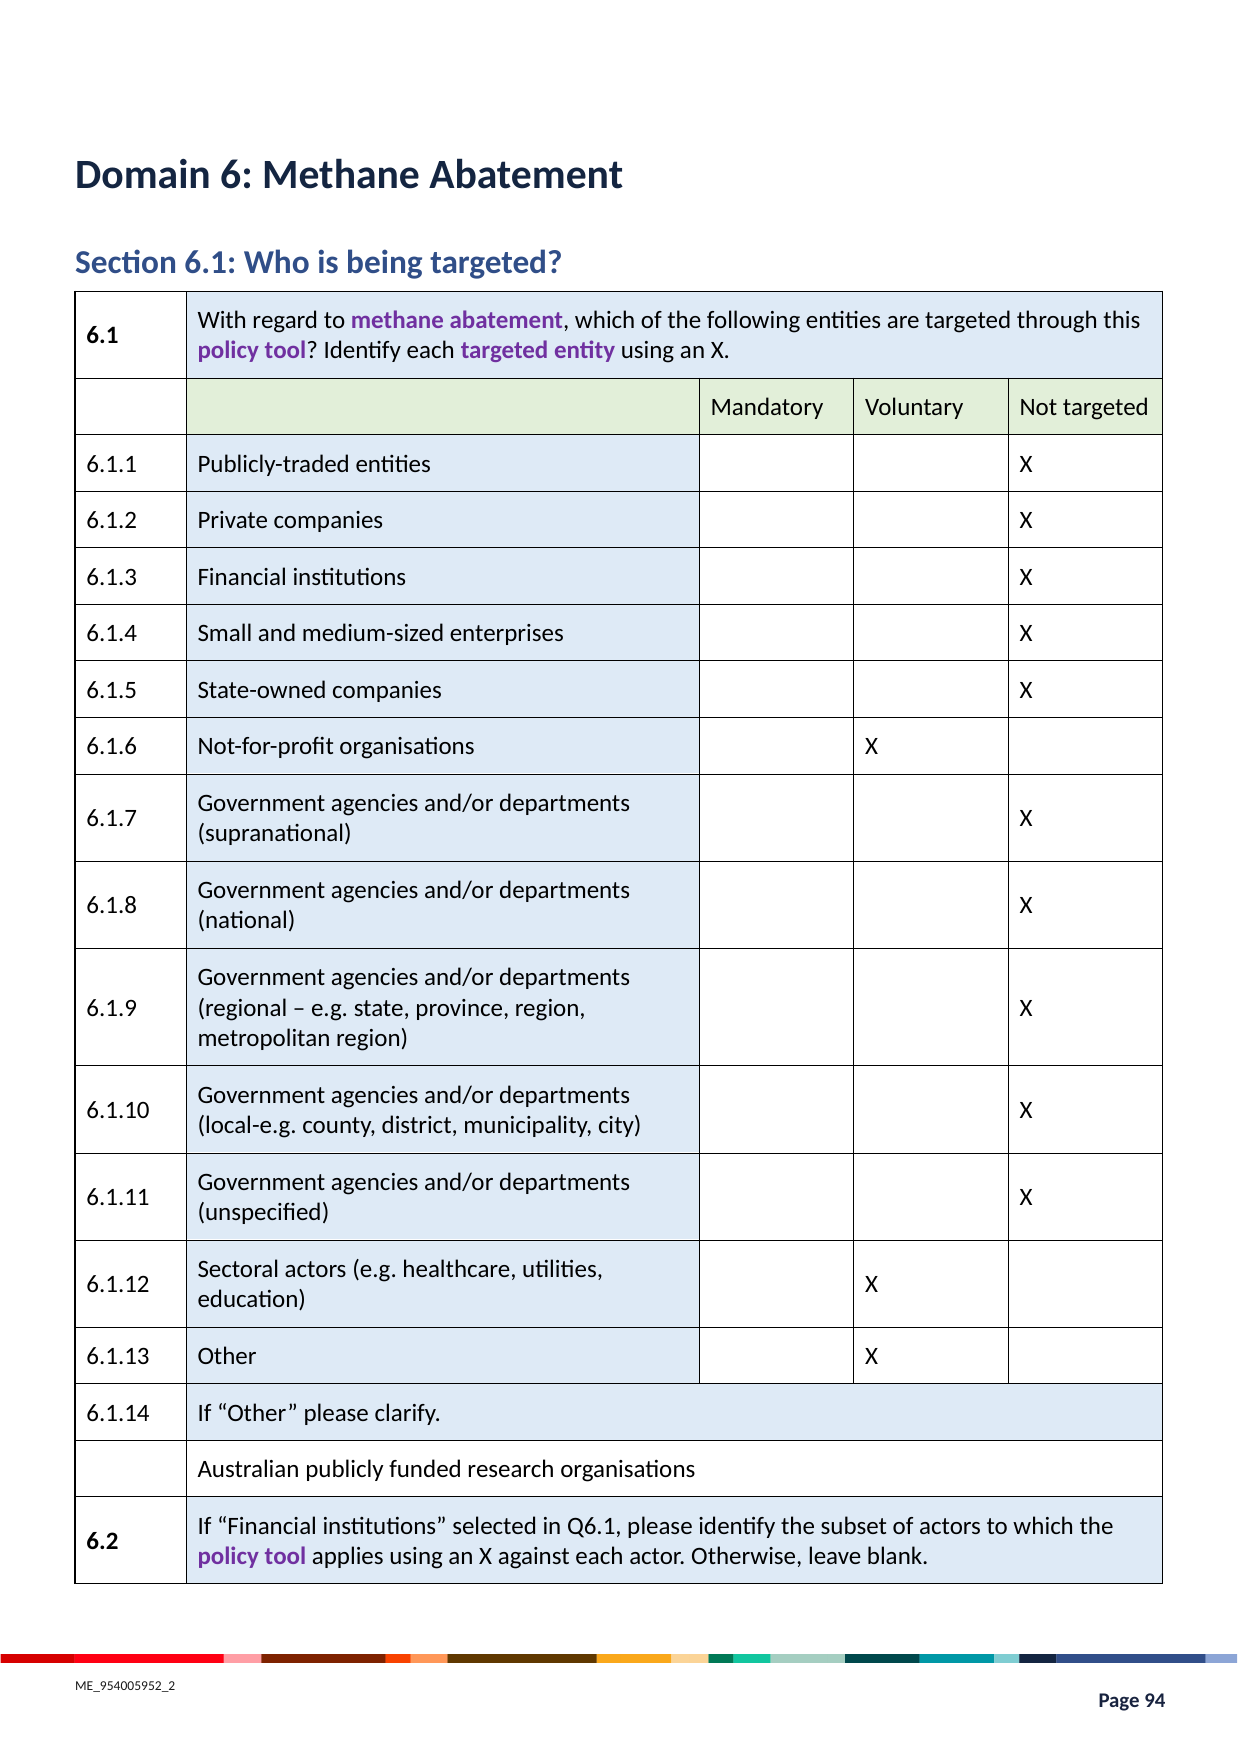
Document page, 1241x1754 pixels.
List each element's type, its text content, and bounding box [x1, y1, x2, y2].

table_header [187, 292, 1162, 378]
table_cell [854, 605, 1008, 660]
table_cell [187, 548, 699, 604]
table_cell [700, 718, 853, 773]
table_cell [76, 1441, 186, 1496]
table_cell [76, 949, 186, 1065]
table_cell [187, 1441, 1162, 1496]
picture [0, 1654, 1236, 1663]
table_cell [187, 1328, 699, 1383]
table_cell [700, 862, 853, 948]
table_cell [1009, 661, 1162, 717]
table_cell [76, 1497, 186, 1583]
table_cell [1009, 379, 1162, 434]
subtitle Section 6.1: Who is being targeted? [75, 241, 1165, 282]
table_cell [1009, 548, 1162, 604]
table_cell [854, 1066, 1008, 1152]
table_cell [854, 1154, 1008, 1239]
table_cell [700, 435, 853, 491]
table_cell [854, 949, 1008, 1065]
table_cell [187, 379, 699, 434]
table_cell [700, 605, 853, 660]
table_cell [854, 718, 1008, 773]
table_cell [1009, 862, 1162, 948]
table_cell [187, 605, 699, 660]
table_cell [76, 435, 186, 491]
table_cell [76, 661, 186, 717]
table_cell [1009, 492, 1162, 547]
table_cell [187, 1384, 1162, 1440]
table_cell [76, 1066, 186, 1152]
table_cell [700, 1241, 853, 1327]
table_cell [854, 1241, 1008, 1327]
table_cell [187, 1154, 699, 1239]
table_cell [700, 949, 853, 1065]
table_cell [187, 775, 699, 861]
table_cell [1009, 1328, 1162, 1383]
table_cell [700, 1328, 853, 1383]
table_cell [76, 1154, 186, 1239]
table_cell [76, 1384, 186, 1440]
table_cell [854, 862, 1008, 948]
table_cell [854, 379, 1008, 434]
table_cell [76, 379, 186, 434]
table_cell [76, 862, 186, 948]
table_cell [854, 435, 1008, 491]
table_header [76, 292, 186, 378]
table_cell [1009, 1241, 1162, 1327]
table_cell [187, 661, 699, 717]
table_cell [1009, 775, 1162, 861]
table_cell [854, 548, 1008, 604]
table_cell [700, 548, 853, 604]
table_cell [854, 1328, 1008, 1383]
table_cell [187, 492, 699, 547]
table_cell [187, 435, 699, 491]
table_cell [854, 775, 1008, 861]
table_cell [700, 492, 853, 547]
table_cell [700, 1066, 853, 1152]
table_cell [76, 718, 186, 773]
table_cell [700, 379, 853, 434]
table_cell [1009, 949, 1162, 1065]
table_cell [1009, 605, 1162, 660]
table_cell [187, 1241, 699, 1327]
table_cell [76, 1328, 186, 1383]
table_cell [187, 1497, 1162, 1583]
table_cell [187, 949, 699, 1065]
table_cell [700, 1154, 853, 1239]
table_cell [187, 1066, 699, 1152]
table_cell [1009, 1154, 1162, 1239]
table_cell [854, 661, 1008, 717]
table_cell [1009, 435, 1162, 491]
subtitle Domain 6: Methane Abatement [75, 148, 1165, 199]
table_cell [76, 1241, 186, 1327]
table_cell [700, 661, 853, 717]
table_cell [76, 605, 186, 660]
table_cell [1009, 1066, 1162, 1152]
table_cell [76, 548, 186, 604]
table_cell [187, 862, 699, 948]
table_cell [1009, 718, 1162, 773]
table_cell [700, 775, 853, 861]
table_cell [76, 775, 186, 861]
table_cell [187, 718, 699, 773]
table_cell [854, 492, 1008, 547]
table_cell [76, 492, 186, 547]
